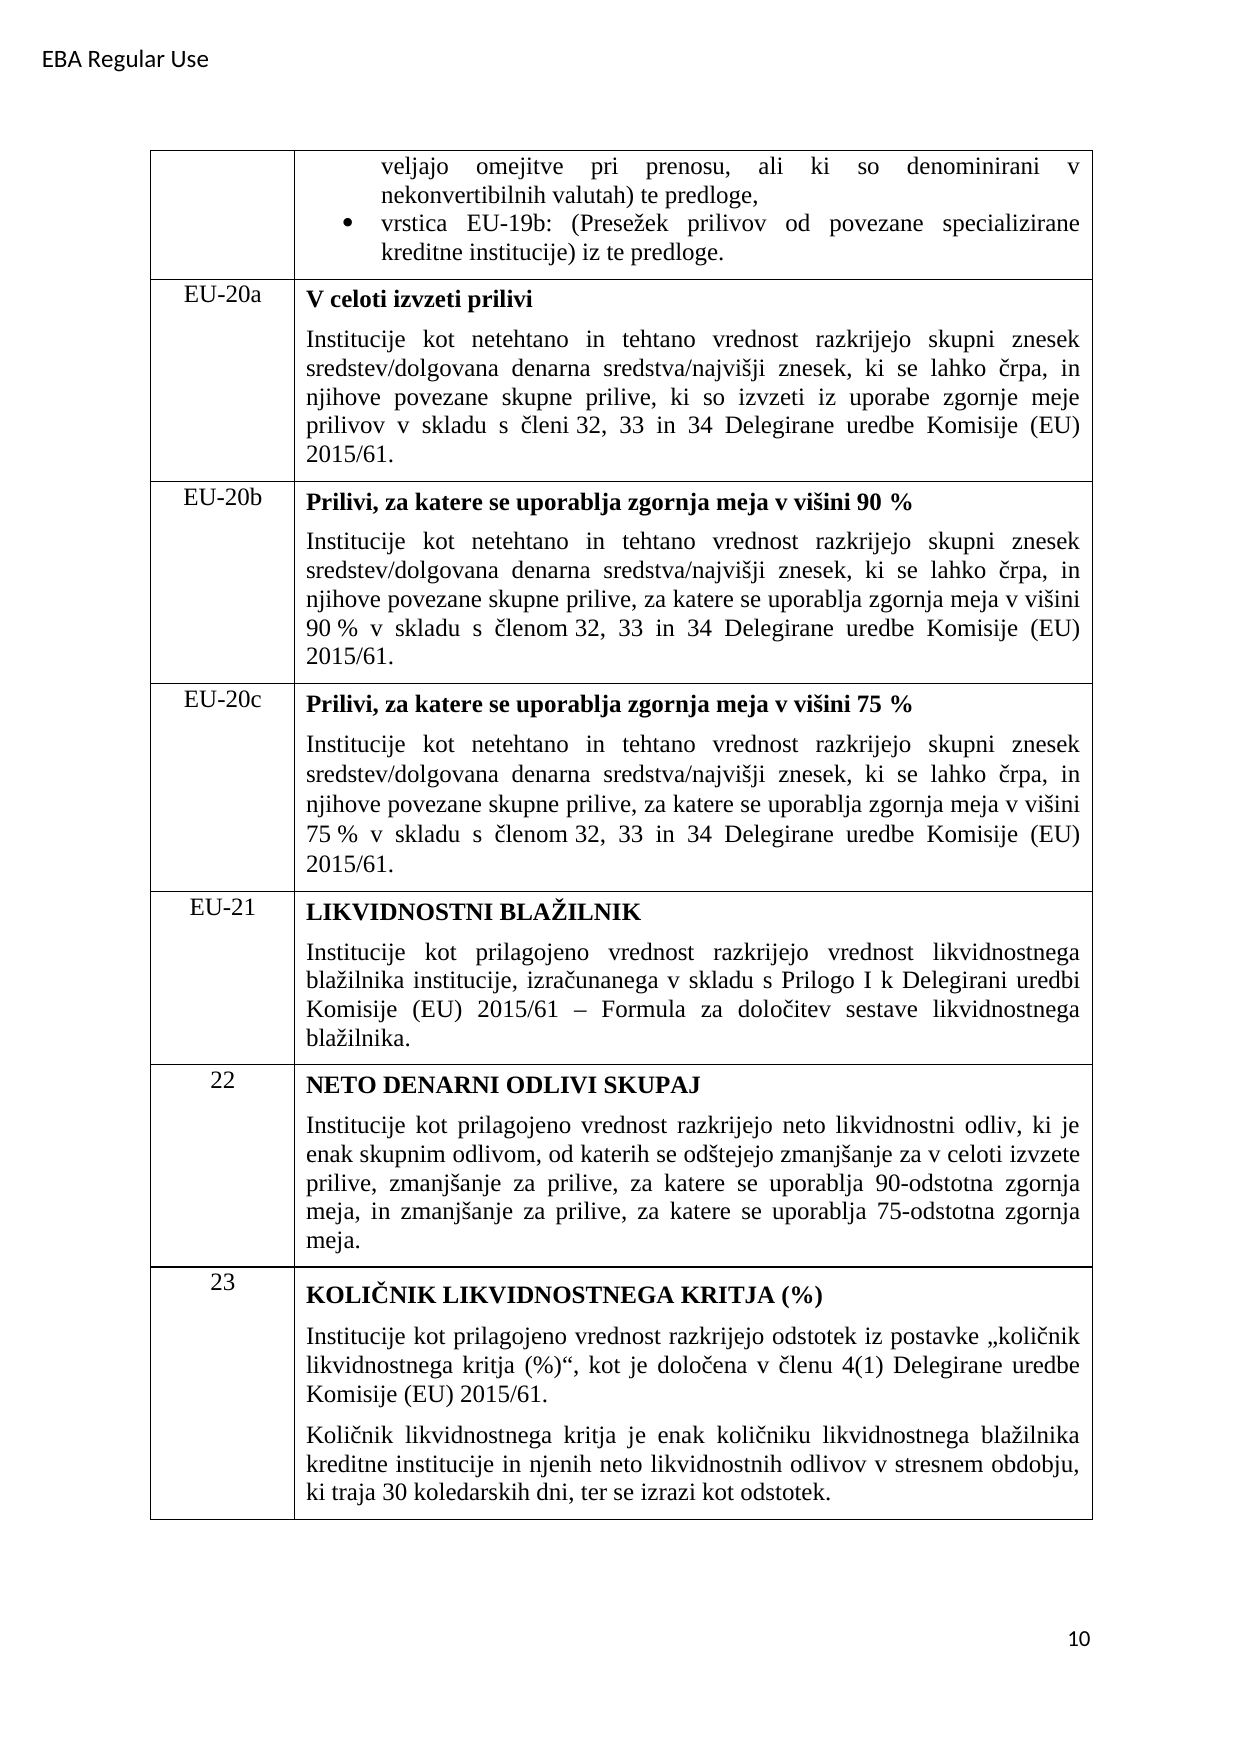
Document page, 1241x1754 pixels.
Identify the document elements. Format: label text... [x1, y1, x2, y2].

table_cell 23 [151, 1268, 294, 1519]
table_cell NETO DENARNI ODLIVI SKUPAJ Institucije kot prilagojeno vrednost razkrijejo neto likvidnostni odliv, ki je enak skupnim odlivom, od katerih se odštejejo zmanjšanje za v celoti izvzete prilive, zmanjšanje za prilive, za katere se uporablja 90-odstotna zgornja meja, in zmanjšanje za prilive, za katere se uporablja 75-odstotna zgornja meja. [295, 1065, 1092, 1266]
table_cell EU-21 [151, 892, 294, 1064]
table_cell EU-20b [151, 482, 294, 683]
table_cell KOLIČNIK LIKVIDNOSTNEGA KRITJA (%) Institucije kot prilagojeno vrednost razkrijejo odstotek iz postavke „količnik likvidnostnega kritja (%)“, kot je določena v členu 4(1) Delegirane uredbe Komisije (EU) 2015/61. Količnik likvidnostnega kritja je enak količniku likvidnostnega blažilnika kreditne institucije in njenih neto likvidnostnih odlivov v stresnem obdobju, ki traja 30 koledarskih dni, ter se izrazi kot odstotek. [295, 1268, 1092, 1519]
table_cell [295, 151, 1092, 278]
table_cell V celoti izvzeti prilivi Institucije kot netehtano in tehtano vrednost razkrijejo skupni znesek sredstev/dolgovana denarna sredstva/najvišji znesek, ki se lahko črpa, in njihove povezane skupne prilive, ki so izvzeti iz uporabe zgornje meje prilivov v skladu s členi 32, 33 in 34 Delegirane uredbe Komisije (EU) 2015/61. [295, 280, 1092, 481]
table_cell 22 [151, 1065, 294, 1266]
table_cell 20 [151, 151, 294, 278]
table_cell Prilivi, za katere se uporablja zgornja meja v višini 75 % Institucije kot netehtano in tehtano vrednost razkrijejo skupni znesek sredstev/dolgovana denarna sredstva/najvišji znesek, ki se lahko črpa, in njihove povezane skupne prilive, za katere se uporablja zgornja meja v višini 75 % v skladu s členom 32, 33 in 34 Delegirane uredbe Komisije (EU) 2015/61. [295, 684, 1092, 891]
table_cell EU-20c [151, 684, 294, 891]
table_cell Prilivi, za katere se uporablja zgornja meja v višini 90 % Institucije kot netehtano in tehtano vrednost razkrijejo skupni znesek sredstev/dolgovana denarna sredstva/najvišji znesek, ki se lahko črpa, in njihove povezane skupne prilive, za katere se uporablja zgornja meja v višini 90 % v skladu s členom 32, 33 in 34 Delegirane uredbe Komisije (EU) 2015/61. [295, 482, 1092, 683]
table_cell EU-20a [151, 280, 294, 481]
table_cell LIKVIDNOSTNI BLAŽILNIK Institucije kot prilagojeno vrednost razkrijejo vrednost likvidnostnega blažilnika institucije, izračunanega v skladu s Prilogo I k Delegirani uredbi Komisije (EU) 2015/61 – Formula za določitev sestave likvidnostnega blažilnika. [295, 892, 1092, 1064]
